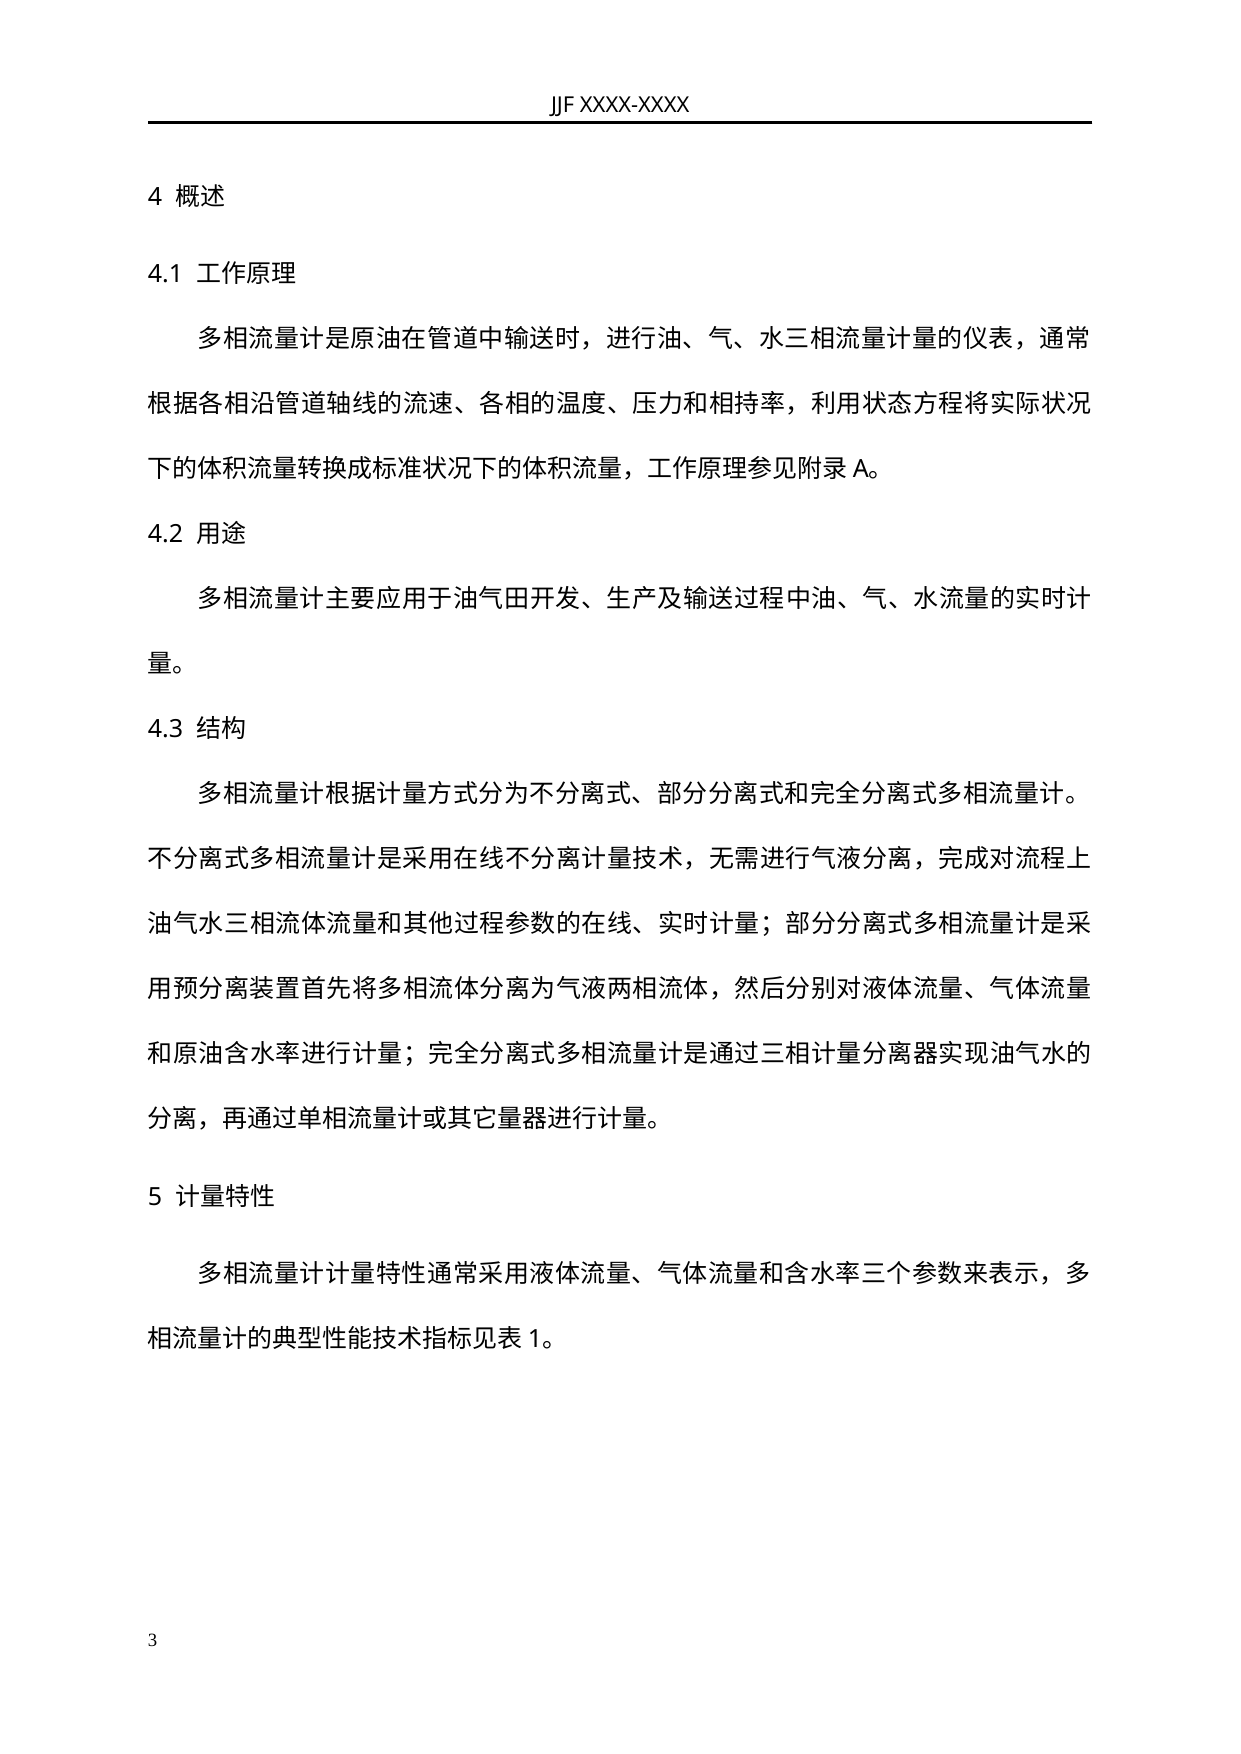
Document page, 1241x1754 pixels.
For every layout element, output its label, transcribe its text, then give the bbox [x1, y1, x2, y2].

text 多相流量计主要应用于油气田开发、生产及输送过程中油、气、水流量的实时计量。 [148, 564, 1092, 694]
text 4 概述 [148, 162, 1092, 227]
text 多相流量计计量特性通常采用液体流量、气体流量和含水率三个参数来表示，多相流量计的典型性能技术指标见表1。 [148, 1239, 1092, 1369]
text 多相流量计根据计量方式分为不分离式、部分分离式和完全分离式多相流量计。不分离式多相流量计是采用在线不分离计量技术，无需进行气液分离，完成对流程上油气水三相流体流量和其他过程参数的在线、实时计量；部分分离式多相流量计是采用预分离装置首先将多相流体分离为气液两相流体，然后分别对液体流量、气体流量和原油含水率进行计量；完全分离式多相流量计是通过三相计量分离器实现油气水的分离，再通过单相流量计或其它量器进行计量。 [148, 759, 1092, 1149]
text 多相流量计是原油在管道中输送时，进行油、气、水三相流量计量的仪表，通常根据各相沿管道轴线的流速、各相的温度、压力和相持率，利用状态方程将实际状况下的体积流量转换成标准状况下的体积流量，工作原理参见附录A。 [148, 304, 1092, 499]
text 4.1 工作原理 [148, 239, 1092, 304]
text 4.2 用途 [148, 499, 1092, 564]
text 4.3 结构 [148, 694, 1092, 759]
text 5 计量特性 [148, 1162, 1092, 1227]
